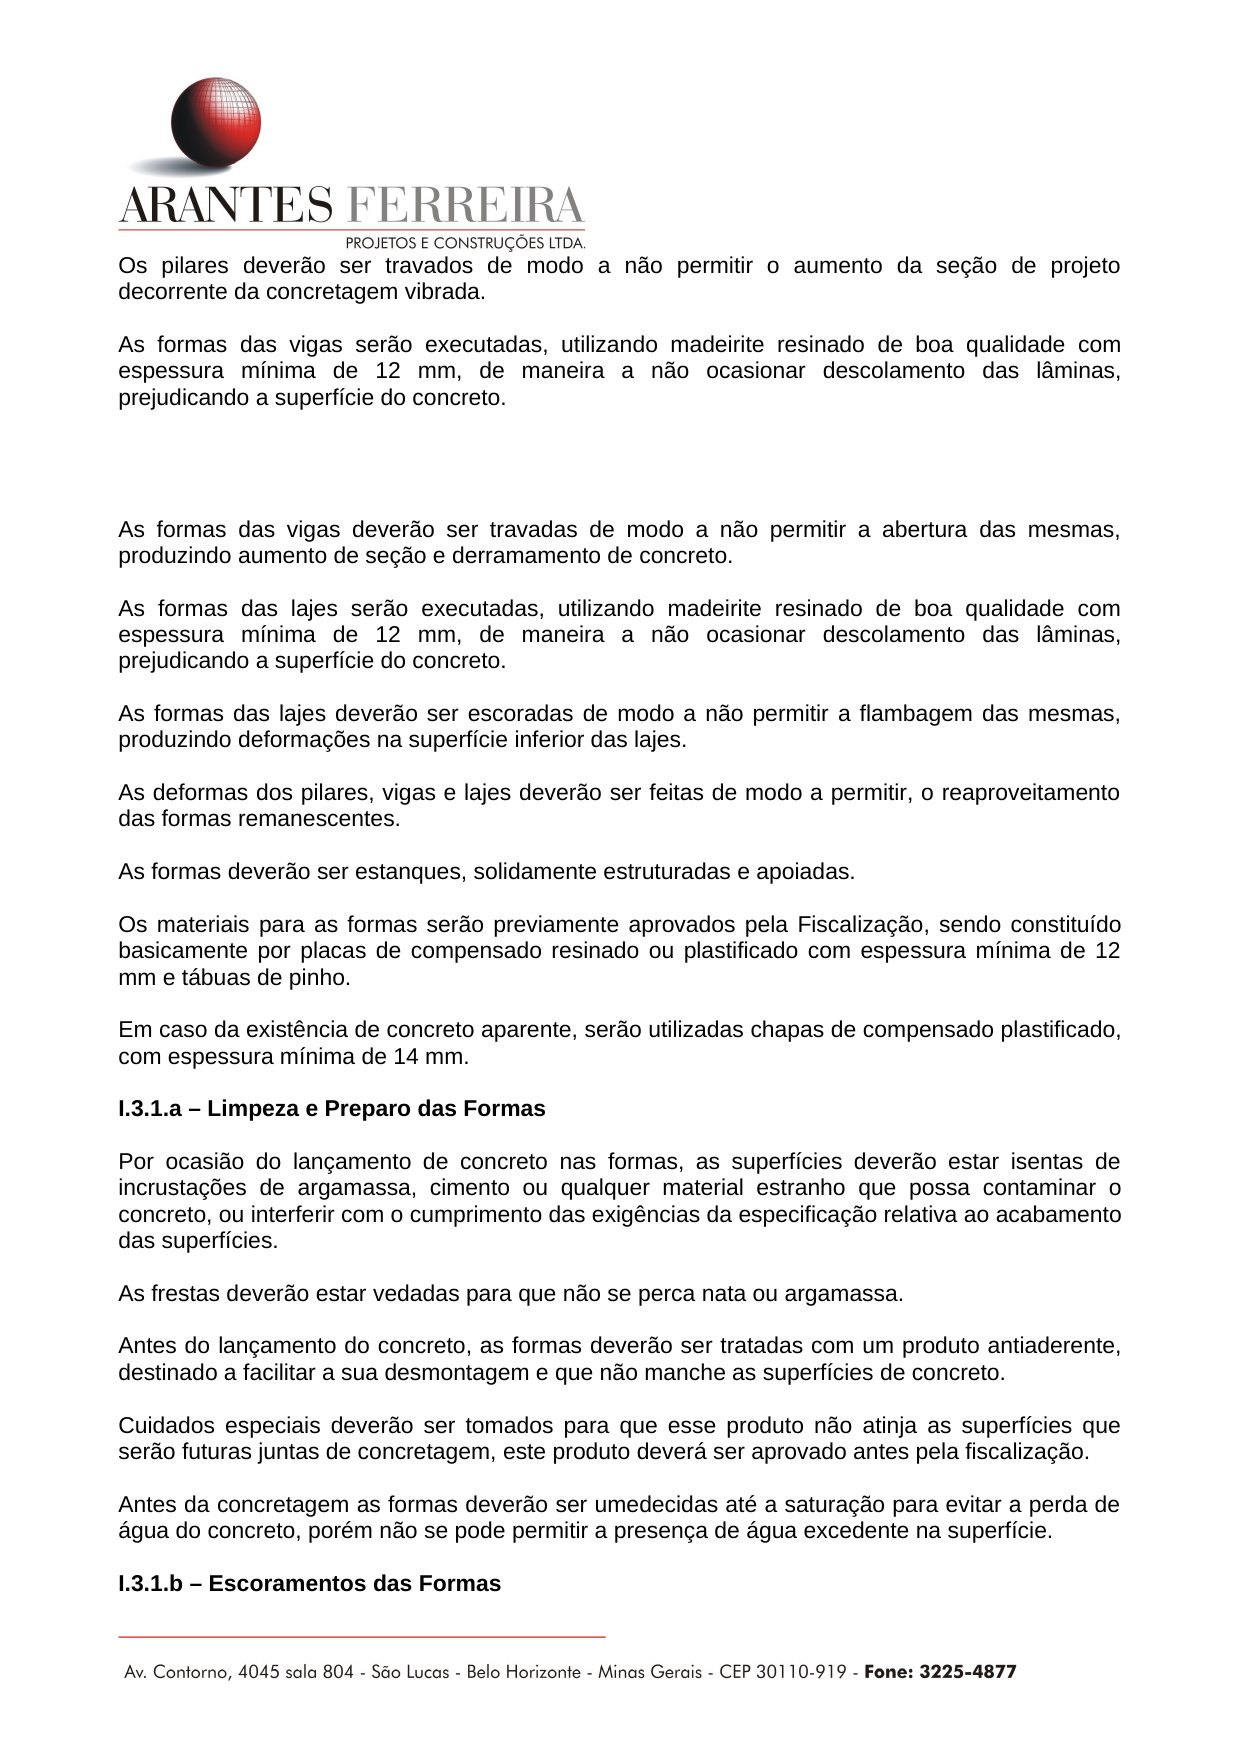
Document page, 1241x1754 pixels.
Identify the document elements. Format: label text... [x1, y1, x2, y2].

text Antes do lançamento do concreto, as formas deverão ser tratadas com um produto antiaderente, destinado a facilitar a sua desmontagem e que não manche as superfícies de concreto. [118, 1332, 1122, 1385]
text Por ocasião do lançamento de concreto nas formas, as superfícies deverão estar isentas de incrustações de argamassa, cimento ou qualquer material estranho que possa contaminar o concreto, ou interferir com o cumprimento das exigências da especificação relativa ao acabamento das superfícies. [118, 1148, 1122, 1253]
text Os pilares deverão ser travados de modo a não permitir o aumento da seção de projeto decorrente da concretagem vibrada. [118, 252, 1122, 305]
picture [118, 73, 586, 252]
text As frestas deverão estar vedadas para que não se perca nata ou argamassa. [118, 1280, 1122, 1306]
picture [118, 1636, 1017, 1681]
text Os materiais para as formas serão previamente aprovados pela Fiscalização, sendo constituído basicamente por placas de compensado resinado ou plastificado com espessura mínima de 12 mm e tábuas de pinho. [118, 911, 1122, 990]
text As formas das lajes deverão ser escoradas de modo a não permitir a flambagem das mesmas, produzindo deformações na superfície inferior das lajes. [118, 700, 1122, 753]
text Em caso da existência de concreto aparente, serão utilizadas chapas de compensado plastificado, com espessura mínima de 14 mm. [118, 1016, 1122, 1069]
list I.3.1.b – Escoramentos das Formas [118, 1570, 1122, 1596]
text Antes da concretagem as formas deverão ser umedecidas até a saturação para evitar a perda de água do concreto, porém não se pode permitir a presença de água excedente na superfície. [118, 1491, 1122, 1543]
text As formas das vigas serão executadas, utilizando madeirite resinado de boa qualidade com espessura mínima de 12 mm, de maneira a não ocasionar descolamento das lâminas, prejudicando a superfície do concreto. [118, 331, 1122, 410]
text As formas das lajes serão executadas, utilizando madeirite resinado de boa qualidade com espessura mínima de 12 mm, de maneira a não ocasionar descolamento das lâminas, prejudicando a superfície do concreto. [118, 594, 1122, 674]
text As formas das vigas deverão ser travadas de modo a não permitir a abertura das mesmas, produzindo aumento de seção e derramamento de concreto. [118, 516, 1122, 568]
text As deformas dos pilares, vigas e lajes deverão ser feitas de modo a permitir, o reaproveitamento das formas remanescentes. [118, 779, 1122, 832]
text As formas deverão ser estanques, solidamente estruturadas e apoiadas. [118, 858, 1122, 884]
list I.3.1.a – Limpeza e Preparo das Formas [118, 1095, 1122, 1122]
text Cuidados especiais deverão ser tomados para que esse produto não atinja as superfícies que serão futuras juntas de concretagem, este produto deverá ser aprovado antes pela fiscalização. [118, 1412, 1122, 1464]
